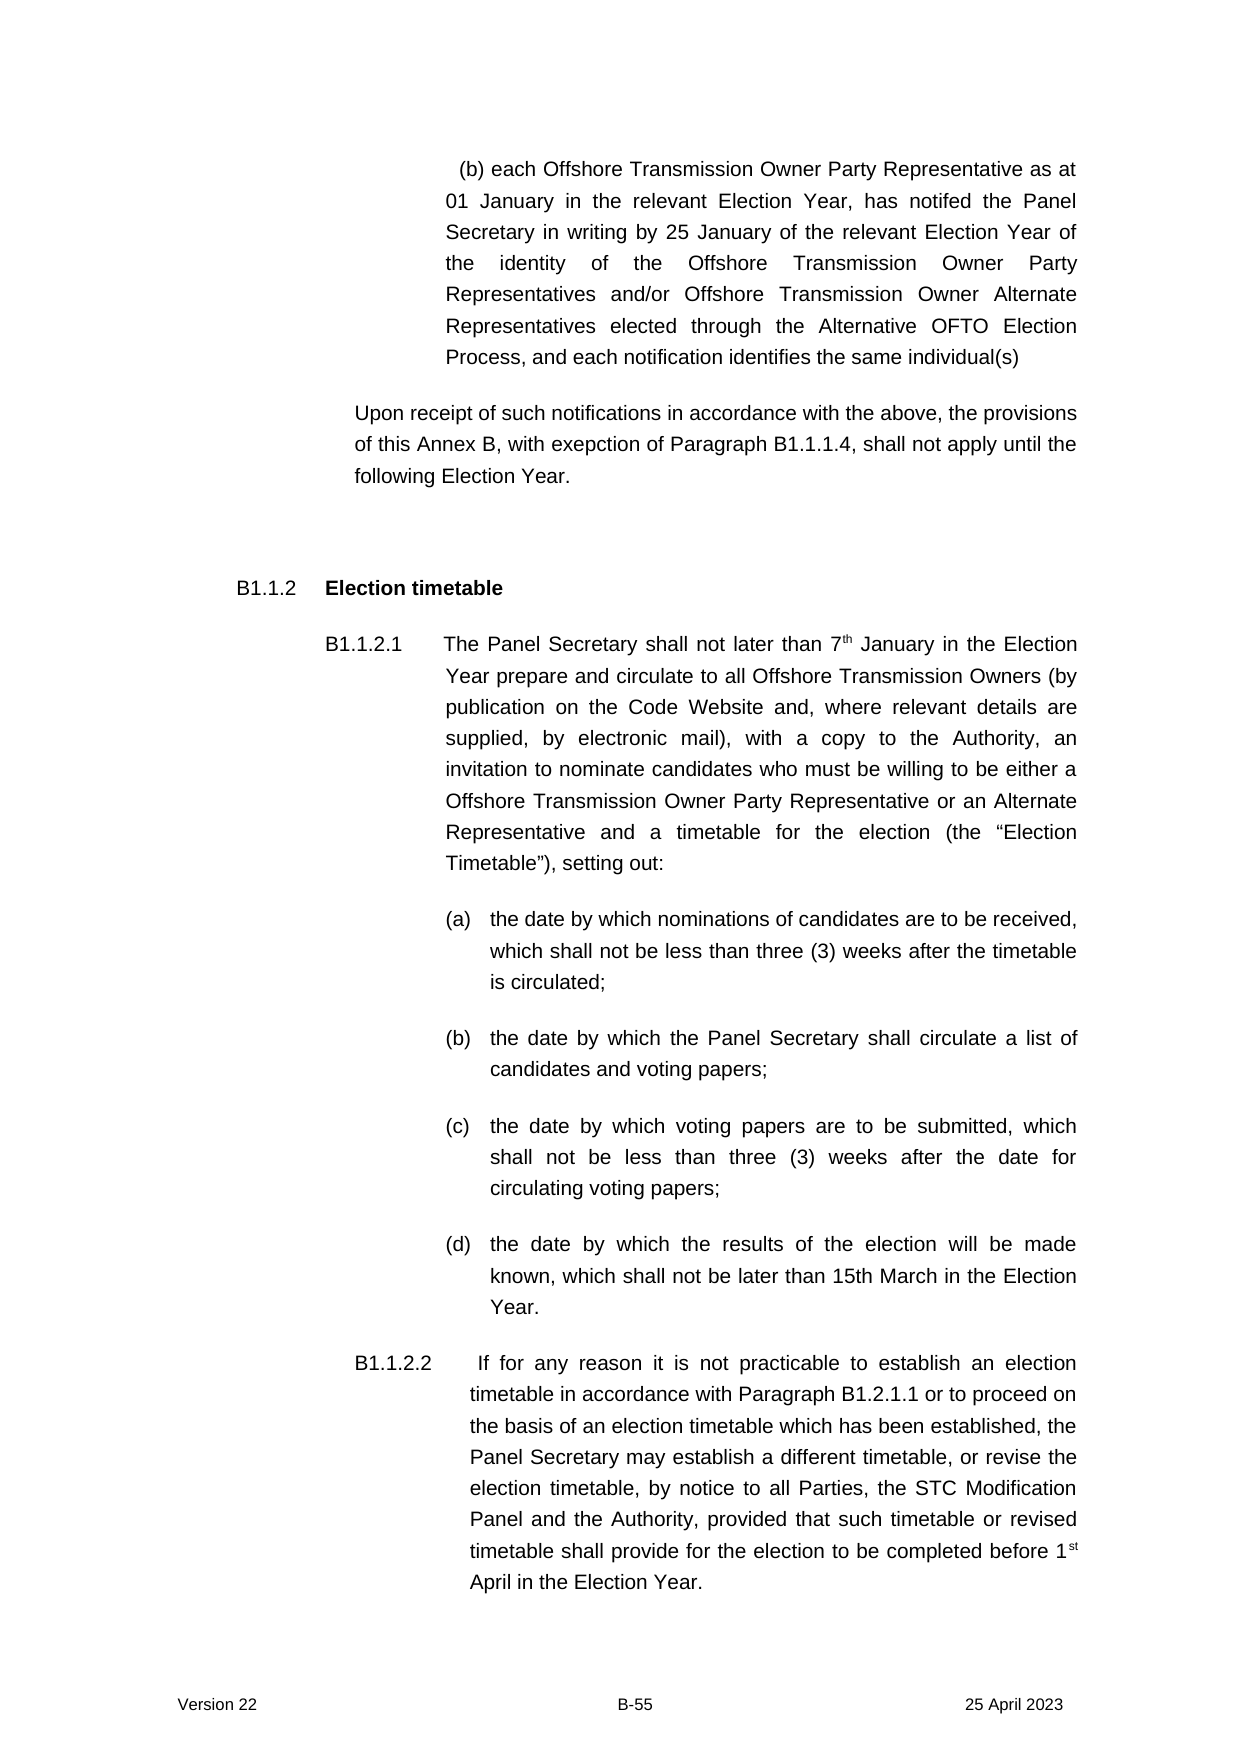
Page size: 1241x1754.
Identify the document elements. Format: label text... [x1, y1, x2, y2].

text Upon receipt of such notifications in accordance with the above, the provisions of this Annex B, with exepction of Paragraph B1.1.1.4, shall not apply until the following Election Year. [354, 394, 1078, 487]
text (b) each Offshore Transmission Owner Party Representative as at 01 January in the relevant Election Year, has notifed the Panel Secretary in writing by 25 January of the relevant Election Year of the identity of the Offshore Transmission Owner Party Representatives and/or Offshore Transmission Owner Alternate Representatives elected through the Alternative OFTO Election Process, and each notification identifies the same individual(s) [325, 150, 1078, 369]
text (a) the date by which nominations of candidates are to be received, which shall not be less than three (3) weeks after the timetable is circulated; [445, 900, 1078, 994]
text (b) the date by which the Panel Secretary shall circulate a list of candidates and voting papers; [445, 1019, 1078, 1081]
text B1.1.2.2 If for any reason it is not practicable to establish an election timetable in accordance with Paragraph B1.2.1.1 or to proceed on the basis of an election timetable which has been established, the Panel Secretary may establish a different timetable, or revise the election timetable, by notice to all Parties, the STC Modification Panel and the Authority, provided that such timetable or revised timetable shall provide for the election to be completed before 1st April in the Election Year. [354, 1344, 1078, 1594]
text (c) the date by which voting papers are to be submitted, which shall not be less than three (3) weeks after the date for circulating voting papers; [445, 1106, 1078, 1200]
text (d) the date by which the results of the election will be made known, which shall not be later than 15th March in the Election Year. [445, 1225, 1078, 1319]
text B1.1.2.1 The Panel Secretary shall not later than 7th January in the Election Year prepare and circulate to all Offshore Transmission Owners (by publication on the Code Website and, where relevant details are supplied, by electronic mail), with a copy to the Authority, an invitation to nominate candidates who must be willing to be either a Offshore Transmission Owner Party Representative or an Alternate Representative and a timetable for the election (the “Election Timetable”), setting out: [325, 625, 1078, 875]
text B1.1.2 Election timetable [236, 569, 1078, 600]
